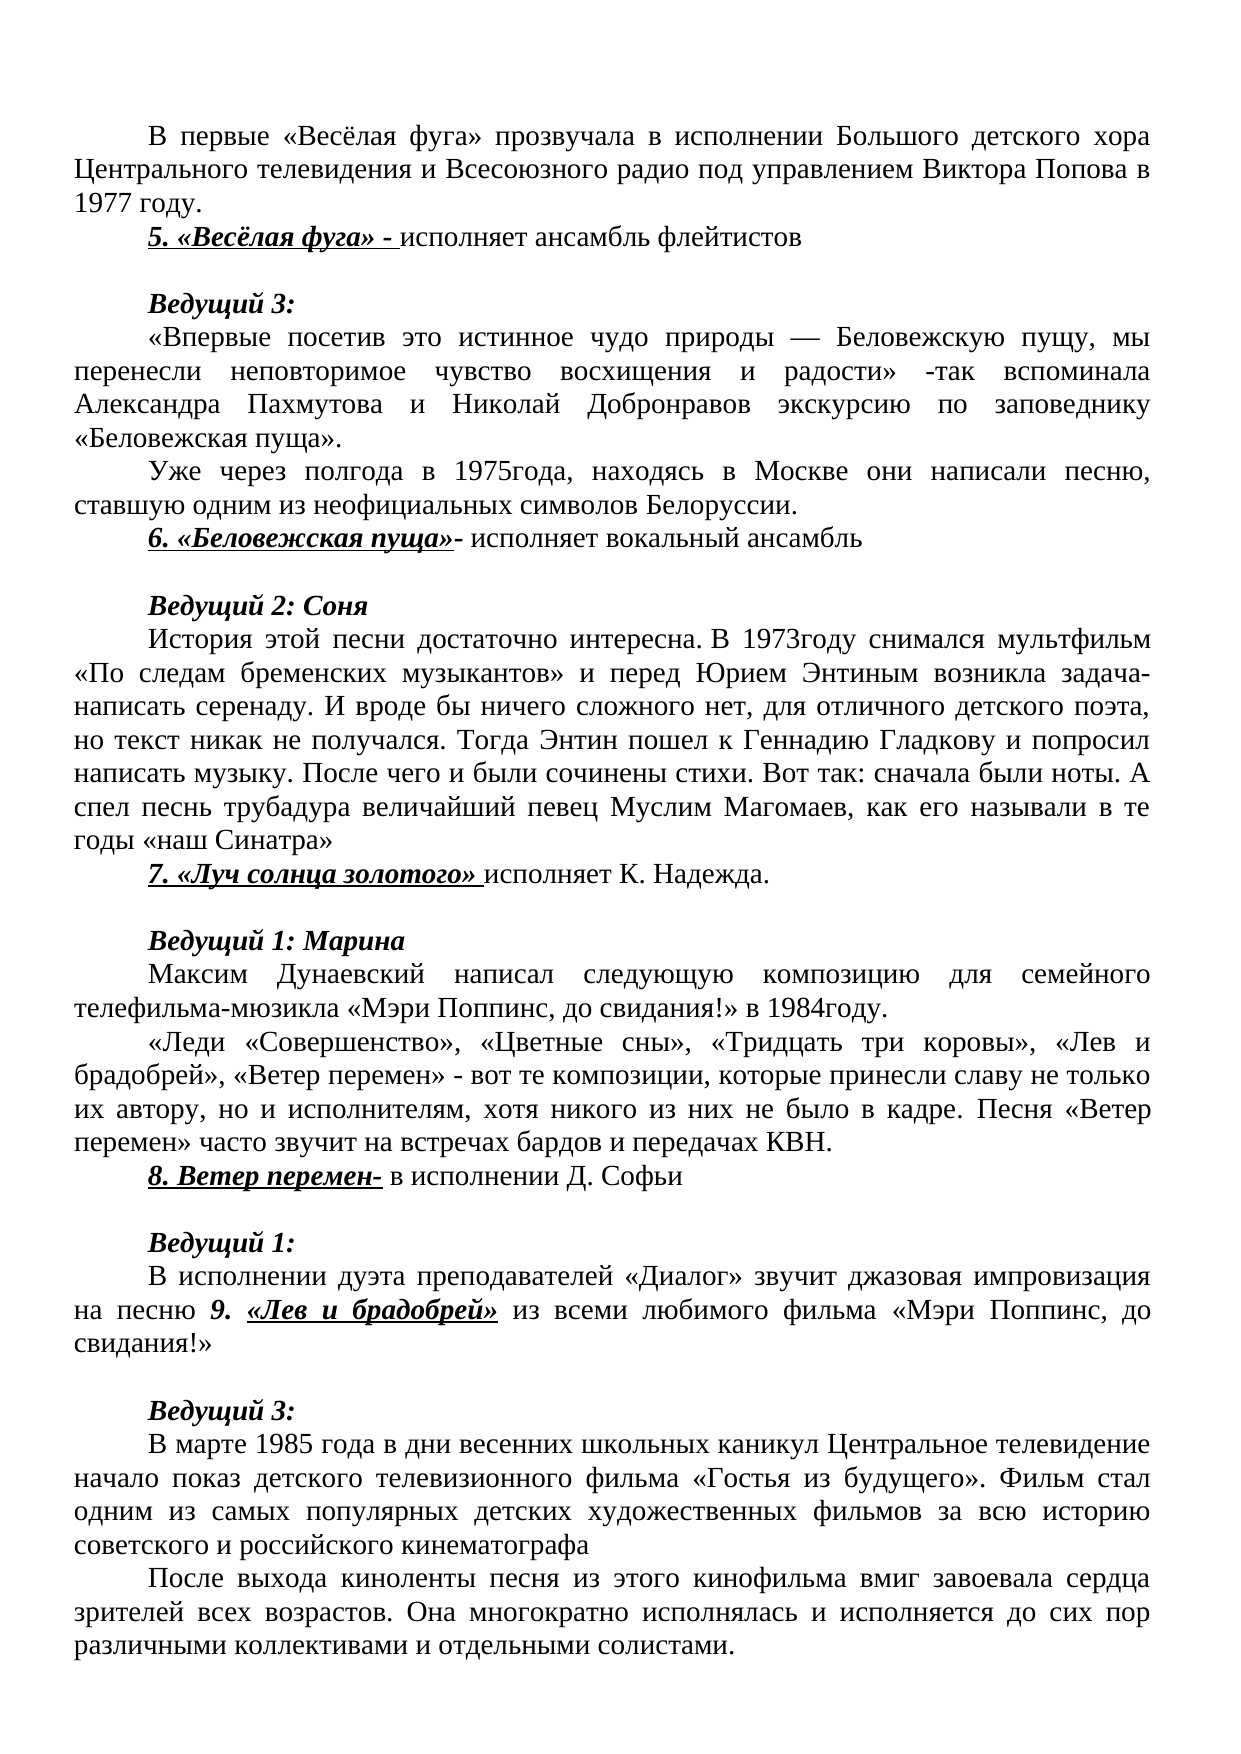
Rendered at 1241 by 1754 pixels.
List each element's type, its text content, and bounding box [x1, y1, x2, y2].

text Ведущий 2: Соня [74, 588, 1152, 621]
text «Леди «Совершенство», «Цветные сны», «Тридцать три коровы», «Лев и брадобрей», «Ветер перемен» - вот те композиции, которые принесли славу не только их автору, но и исполнителям, хотя никого из них не было в кадре. Песня «Ветер перемен» часто звучит на встречах бардов и передачах КВН. [74, 1024, 1152, 1158]
text Максим Дунаевский написал следующую композицию для семейного телефильма-мюзикла «Мэри Поппинс, до свидания!» в 1984году. [74, 957, 1152, 1024]
text В исполнении дуэта преподавателей «Диалог» звучит джазовая импровизация на песню 9. «Лев и брадобрей» из всеми любимого фильма «Мэри Поппинс, до свидания!» [74, 1258, 1152, 1359]
text В марте 1985 года в дни весенних школьных каникул Центральное телевидение начало показ детского телевизионного фильма «Гостья из будущего». Фильм стал одним из самых популярных детских художественных фильмов за всю историю советского и российского кинематографа [74, 1426, 1152, 1560]
text Ведущий 1: [74, 1225, 1152, 1258]
text Уже через полгода в 1975года, находясь в Москве они написали песню, ставшую одним из неофициальных символов Белоруссии. [74, 453, 1152, 521]
text Ведущий 3: [74, 286, 1152, 319]
text 8. Ветер перемен- в исполнении Д. Софьи [74, 1158, 1152, 1191]
text После выхода киноленты песня из этого кинофильма вмиг завоевала сердца зрителей всех возрастов. Она многократно исполнялась и исполняется до сих пор различными коллективами и отдельными солистами. [74, 1560, 1152, 1661]
text В первые «Весёлая фуга» прозвучала в исполнении Большого детского хора Центрального телевидения и Всесоюзного радио под управлением Виктора Попова в 1977 году. [74, 118, 1152, 219]
text Ведущий 1: Марина [74, 923, 1152, 957]
text 5. «Весёлая фуга» - исполняет ансамбль флейтистов [74, 219, 1152, 252]
text Ведущий 3: [74, 1393, 1152, 1426]
text 7. «Луч солнца золотого» исполняет К. Надежда. [74, 856, 1152, 889]
text «Впервые посетив это истинное чудо природы — Беловежскую пущу, мы перенесли неповторимое чувство восхищения и радости» -так вспоминала Александра Пахмутова и Николай Добронравов экскурсию по заповеднику «Беловежская пуща». [74, 319, 1152, 453]
text История этой песни достаточно интересна. В 1973году снимался мультфильм «По следам бременских музыкантов» и перед Юрием Энтиным возникла задача-написать серенаду. И вроде бы ничего сложного нет, для отличного детского поэта, но текст никак не получался. Тогда Энтин пошел к Геннадию Гладкову и попросил написать музыку. После чего и были сочинены стихи. Вот так: сначала были ноты. А спел песнь трубадура величайший певец Муслим Магомаев, как его называли в те годы «наш Синатра» [74, 621, 1152, 856]
text 6. «Беловежская пуща»- исполняет вокальный ансамбль [74, 521, 1152, 554]
